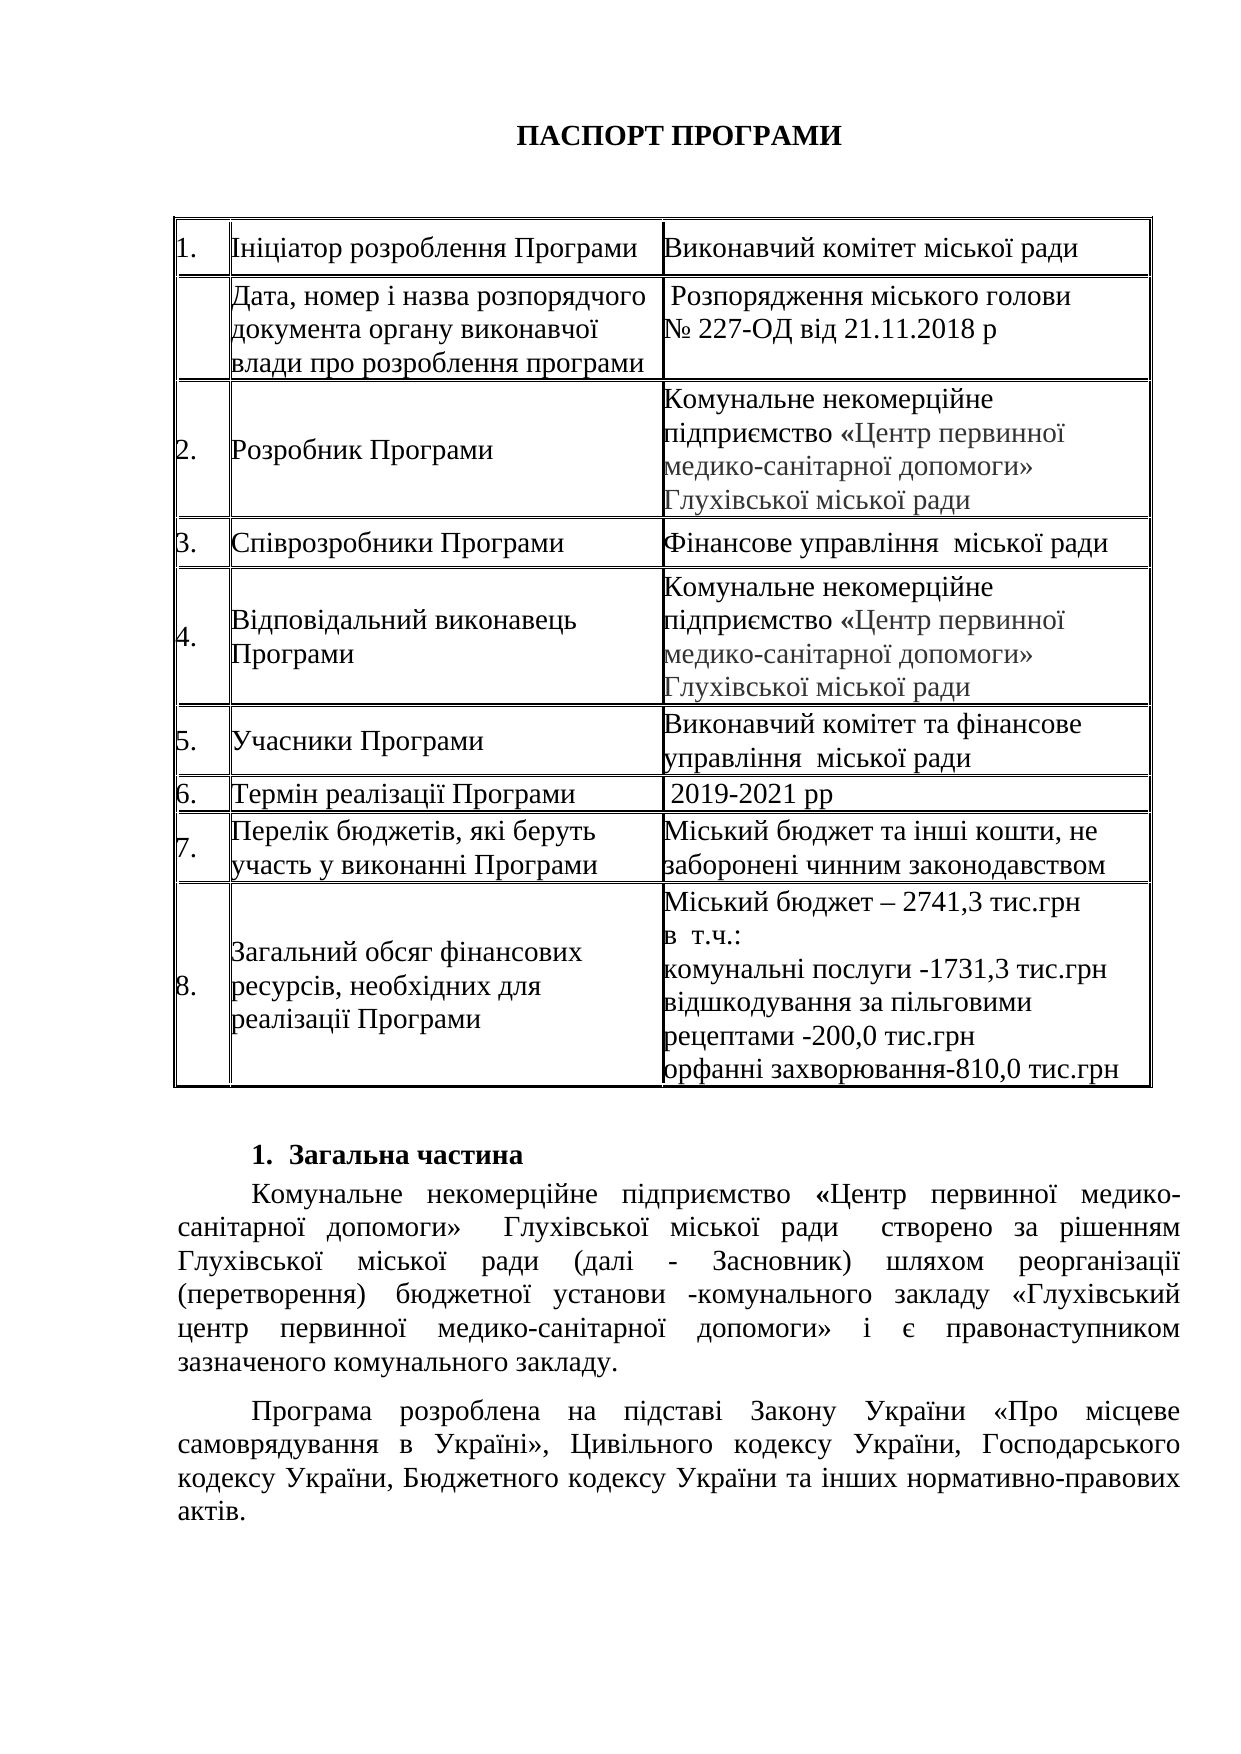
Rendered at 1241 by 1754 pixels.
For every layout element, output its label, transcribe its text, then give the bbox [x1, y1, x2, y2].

text Комунальне некомерційне підприємство «Центр первинної медико-санітарної допомоги» Глухівської міської ради створено за рішенням Глухівської міської ради (далі - Засновник) шляхом реорганізації (перетворення) бюджетної установи -комунального закладу «Глухівський центр первинної медико-санітарної допомоги» і є правонаступником зазначеного комунального закладу. [177, 1176, 1181, 1377]
table_cell [177, 274, 229, 378]
table_cell Термін реалізації Програми [232, 777, 662, 810]
table_cell Розробник Програми [232, 382, 662, 516]
table_cell Загальний обсяг фінансових ресурсів, необхідних для реалізації Програми [231, 884, 663, 1085]
table_cell Перелік бюджетів, які беруть участь у виконанні Програми [232, 814, 662, 881]
list Загальна частина [251, 1137, 1181, 1171]
table_cell Виконавчий комітет та фінансове управління міської ради [665, 703, 1150, 773]
table_cell 4. [175, 566, 231, 703]
table_cell Міський бюджет – 2741,3 тис.грн в т.ч.: комунальні послуги -1731,3 тис.грн відшкодування за пільговими рецептами -200,0 тис.грн орфанні захворювання-810,0 тис.грн [663, 881, 1151, 1085]
text Програма розроблена на підставі Закону України «Про місцеве самоврядування в Україні», Цивільного кодексу України, Господарського кодексу України, Бюджетного кодексу України та інших нормативно-правових актів. [177, 1393, 1181, 1527]
table_cell 3. [175, 516, 231, 566]
table_cell 5. [177, 703, 229, 773]
table_cell Учасники Програми [232, 707, 662, 773]
table_cell 2019-2021 рр [665, 774, 1150, 810]
table_header Ініціатор розроблення Програми [231, 218, 663, 274]
table_cell Співрозробники Програми [232, 519, 662, 566]
table_cell Міський бюджет та інші кошти, не заборонені чинним законодавством [665, 810, 1150, 881]
table_header 1. [177, 220, 231, 274]
table_cell Фінансове управління міської ради [663, 516, 1151, 566]
table_cell Відповідальний виконавець Програми [232, 569, 662, 703]
table_header Виконавчий комітет міської ради [663, 220, 1149, 274]
table_cell Розпорядження міського голови № 227-ОД від 21.11.2018 р [665, 274, 1150, 378]
table_cell 7. [177, 810, 229, 881]
table_cell 2. [177, 378, 229, 516]
table_cell 8. [175, 881, 231, 1085]
table_cell Дата, номер і назва розпорядчого документа органу виконавчої влади про розроблення програми [232, 278, 662, 378]
table_cell Комунальне некомерційне підприємство «Центр первинної медико-санітарної допомоги» Глухівської міської ради [665, 378, 1150, 516]
text ПАСПОРТ ПРОГРАМИ [177, 118, 1181, 152]
table_cell 6. [177, 774, 229, 810]
